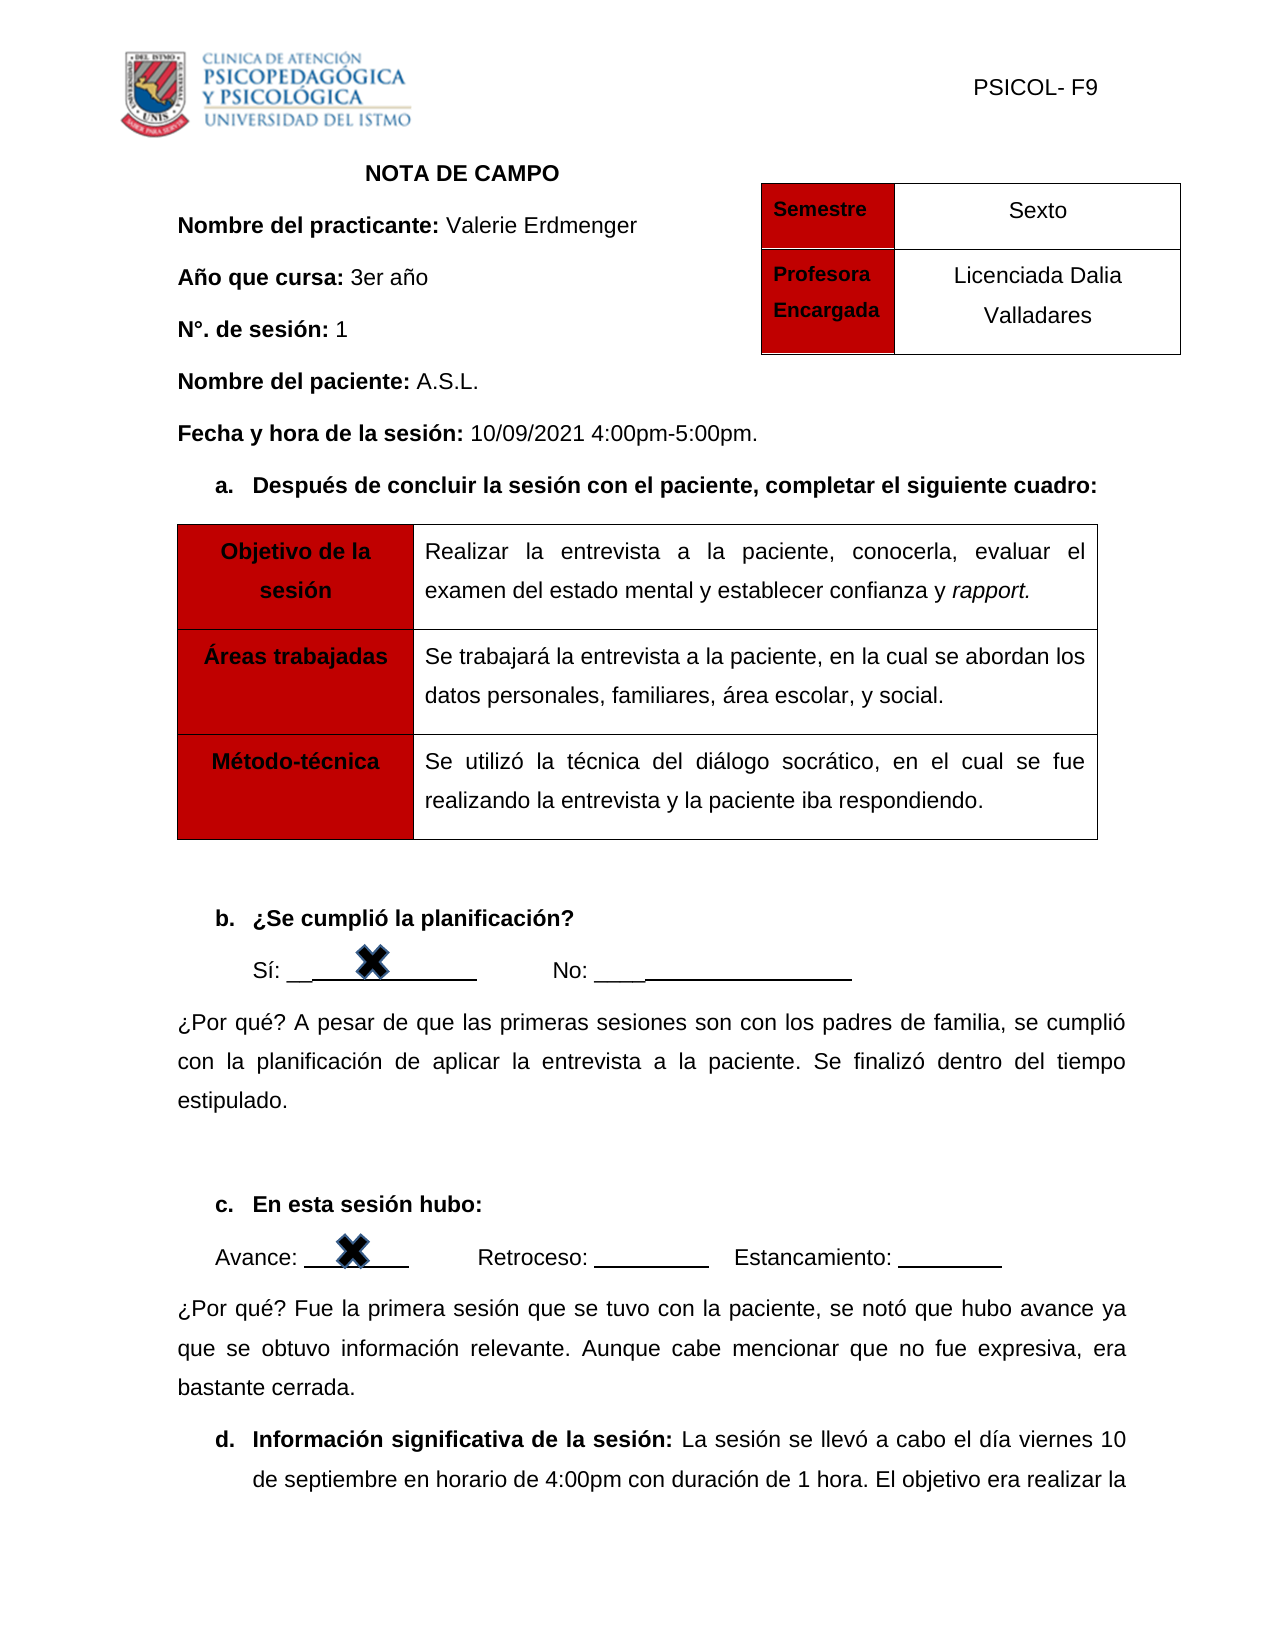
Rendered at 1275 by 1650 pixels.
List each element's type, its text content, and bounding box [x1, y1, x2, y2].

text ¿Por qué? A pesar de que las primeras sesiones son con los padres de familia, se cumplió con la planificación de aplicar la entrevista a la paciente. Se finalizó dentro del tiempo estipulado. [177, 1008, 1127, 1114]
table_cell Licenciada Dalia Valladares [895, 250, 1180, 353]
text Sí: __ No: ____ [252, 957, 1127, 983]
text Avance: Retroceso: Estancamiento: [361, 1243, 1127, 1270]
picture [65, 20, 437, 148]
table_cell Áreas trabajadas [178, 630, 413, 734]
text Nombre del practicante: Valerie Erdmenger [177, 212, 761, 238]
text Fecha y hora de la sesión: 10/09/2021 4:00pm-5:00pm. [177, 420, 1127, 446]
table_cell Método-técnica [178, 735, 413, 839]
text Nombre del paciente: A.S.L. [177, 368, 1127, 394]
table_cell Se utilizó la técnica del diálogo socrático, en el cual se fue realizando la entrevista y la paciente iba respondiendo. [414, 735, 1097, 839]
list ¿Se cumplió la planificación? [215, 904, 1127, 931]
text N°. de sesión: 1 [177, 316, 761, 342]
text Avance: Retroceso: Estancamiento: [215, 1243, 344, 1270]
list Después de concluir la sesión con el paciente, completar el siguiente cuadro: [215, 472, 1127, 498]
table_header Objetivo de la sesión [178, 525, 413, 629]
text NOTA DE CAMPO [177, 160, 1127, 187]
table_header Semestre [762, 184, 894, 248]
table_header Realizar la entrevista a la paciente, conocerla, evaluar el examen del estado mental y establecer confianza y rapport. [414, 525, 1097, 629]
table_cell Se trabajará la entrevista a la paciente, en la cual se abordan los datos personales, familiares, área escolar, y social. [414, 630, 1097, 734]
table_cell Profesora Encargada [762, 250, 894, 353]
table_header Sexto [895, 184, 1180, 248]
list En esta sesión hubo: [215, 1191, 1127, 1218]
text ¿Por qué? Fue la primera sesión que se tuvo con la paciente, se notó que hubo avance ya que se obtuvo información relevante. Aunque cabe mencionar que no fue expresiva, era bastante cerrada. [177, 1295, 1127, 1401]
text Año que cursa: 3er año [177, 264, 761, 291]
